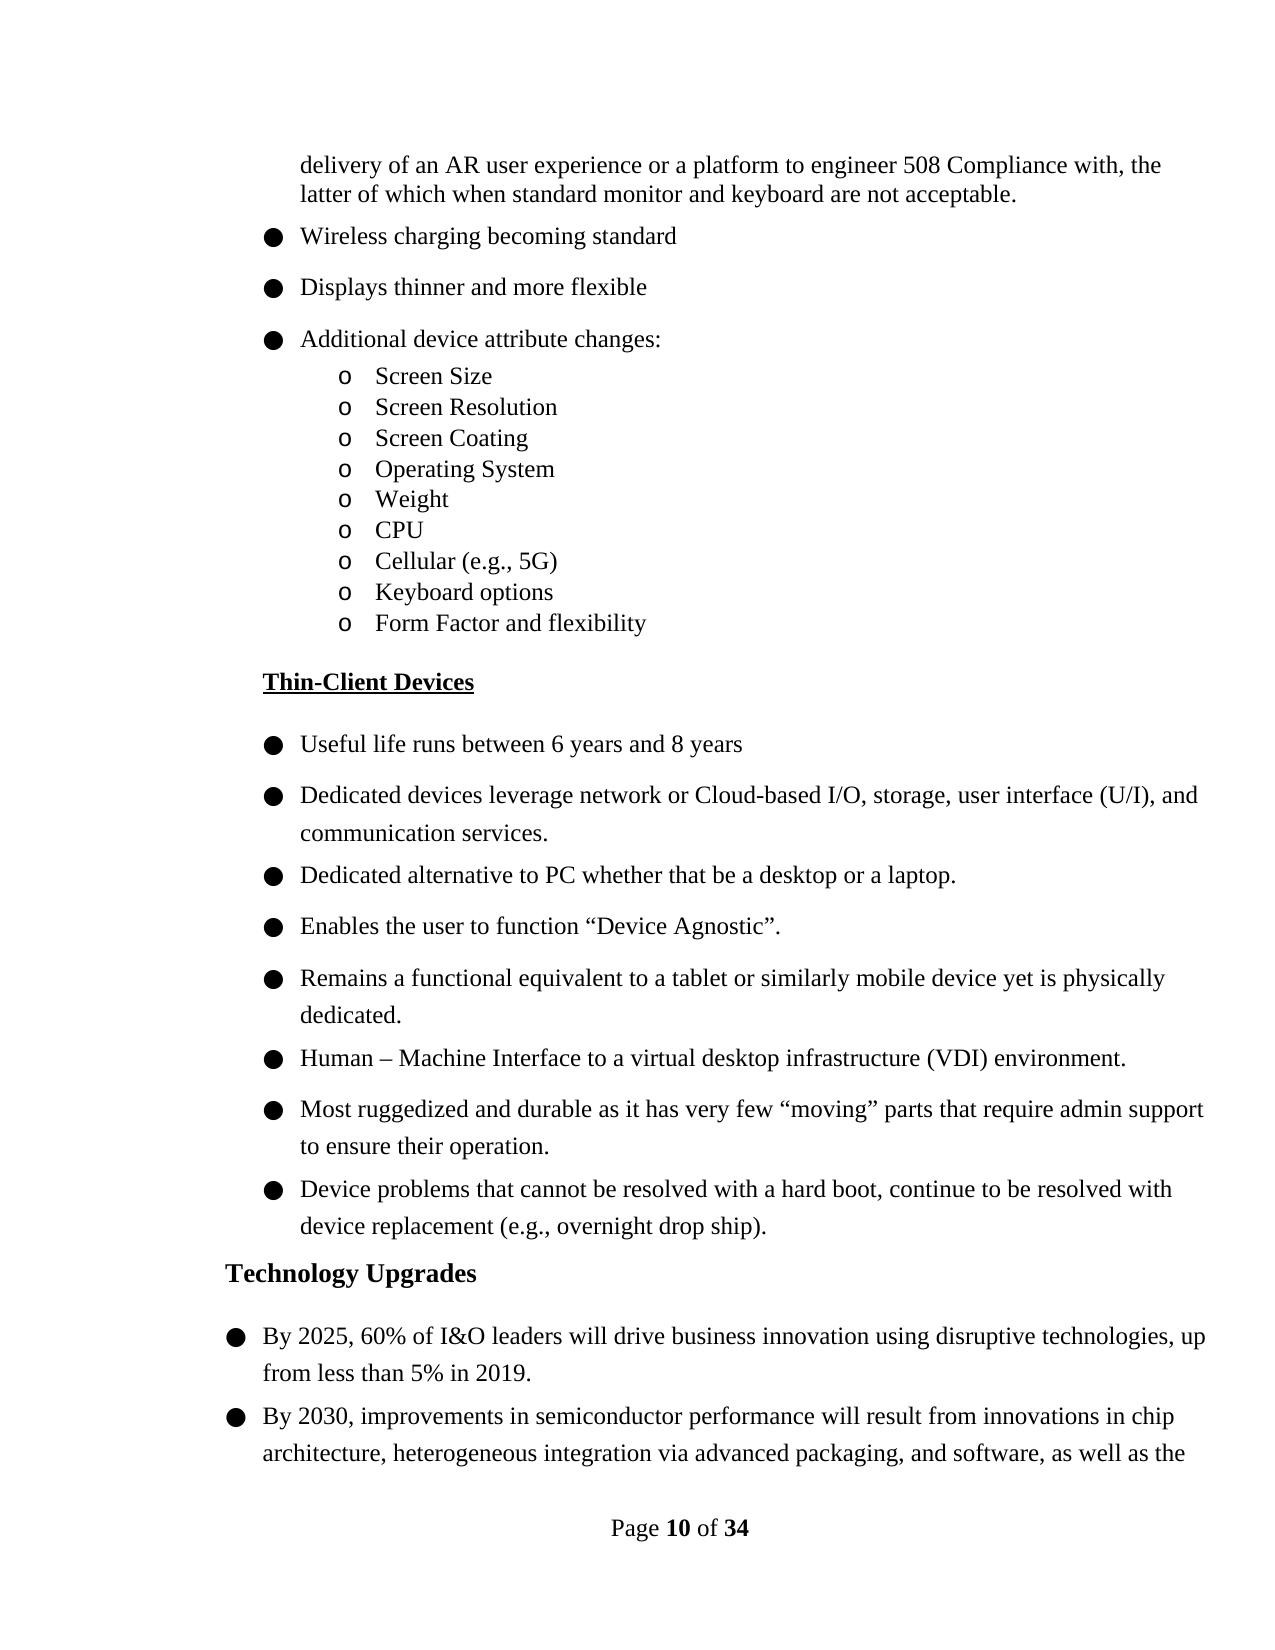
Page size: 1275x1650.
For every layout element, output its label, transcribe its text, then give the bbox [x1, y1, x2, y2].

subtitle Thin-Client Devices [262, 667, 1209, 696]
list By 2025, 60% of I&O leaders will drive business innovation using disruptive technologies, up from less than 5% in 2019. [225, 1307, 1209, 1387]
list Useful life runs between 6 years and 8 years [262, 715, 1209, 766]
list Screen Resolution [337, 392, 1209, 423]
list Additional device attribute changes: [262, 310, 1209, 361]
list Wireless charging becoming standard [262, 207, 1209, 259]
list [225, 1387, 1209, 1467]
list Screen Coating [337, 423, 1209, 454]
list Enables the user to function “Device Agnostic”. [262, 898, 1209, 949]
list Keyboard options [337, 577, 1209, 608]
list Dedicated alternative to PC whether that be a desktop or a laptop. [262, 846, 1209, 898]
list Form Factor and flexibility [337, 608, 1209, 639]
list Operating System [337, 454, 1209, 484]
list Most ruggedized and durable as it has very few “moving” parts that require admin support to ensure their operation. [262, 1080, 1209, 1160]
list CPU [337, 515, 1209, 546]
list Device problems that cannot be resolved with a hard boot, continue to be resolved with device replacement (e.g., overnight drop ship). [262, 1160, 1209, 1240]
list Displays thinner and more flexible [262, 259, 1209, 310]
list Cellular (e.g., 5G) [337, 546, 1209, 577]
subtitle Technology Upgrades [225, 1257, 1209, 1288]
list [262, 150, 1209, 207]
list Screen Size [337, 361, 1209, 392]
list Remains a functional equivalent to a tablet or similarly mobile device yet is physically dedicated. [262, 949, 1209, 1029]
list Human – Machine Interface to a virtual desktop infrastructure (VDI) environment. [262, 1029, 1209, 1080]
list Dedicated devices leverage network or Cloud-based I/O, storage, user interface (U/I), and communication services. [262, 766, 1209, 846]
list Weight [337, 484, 1209, 515]
